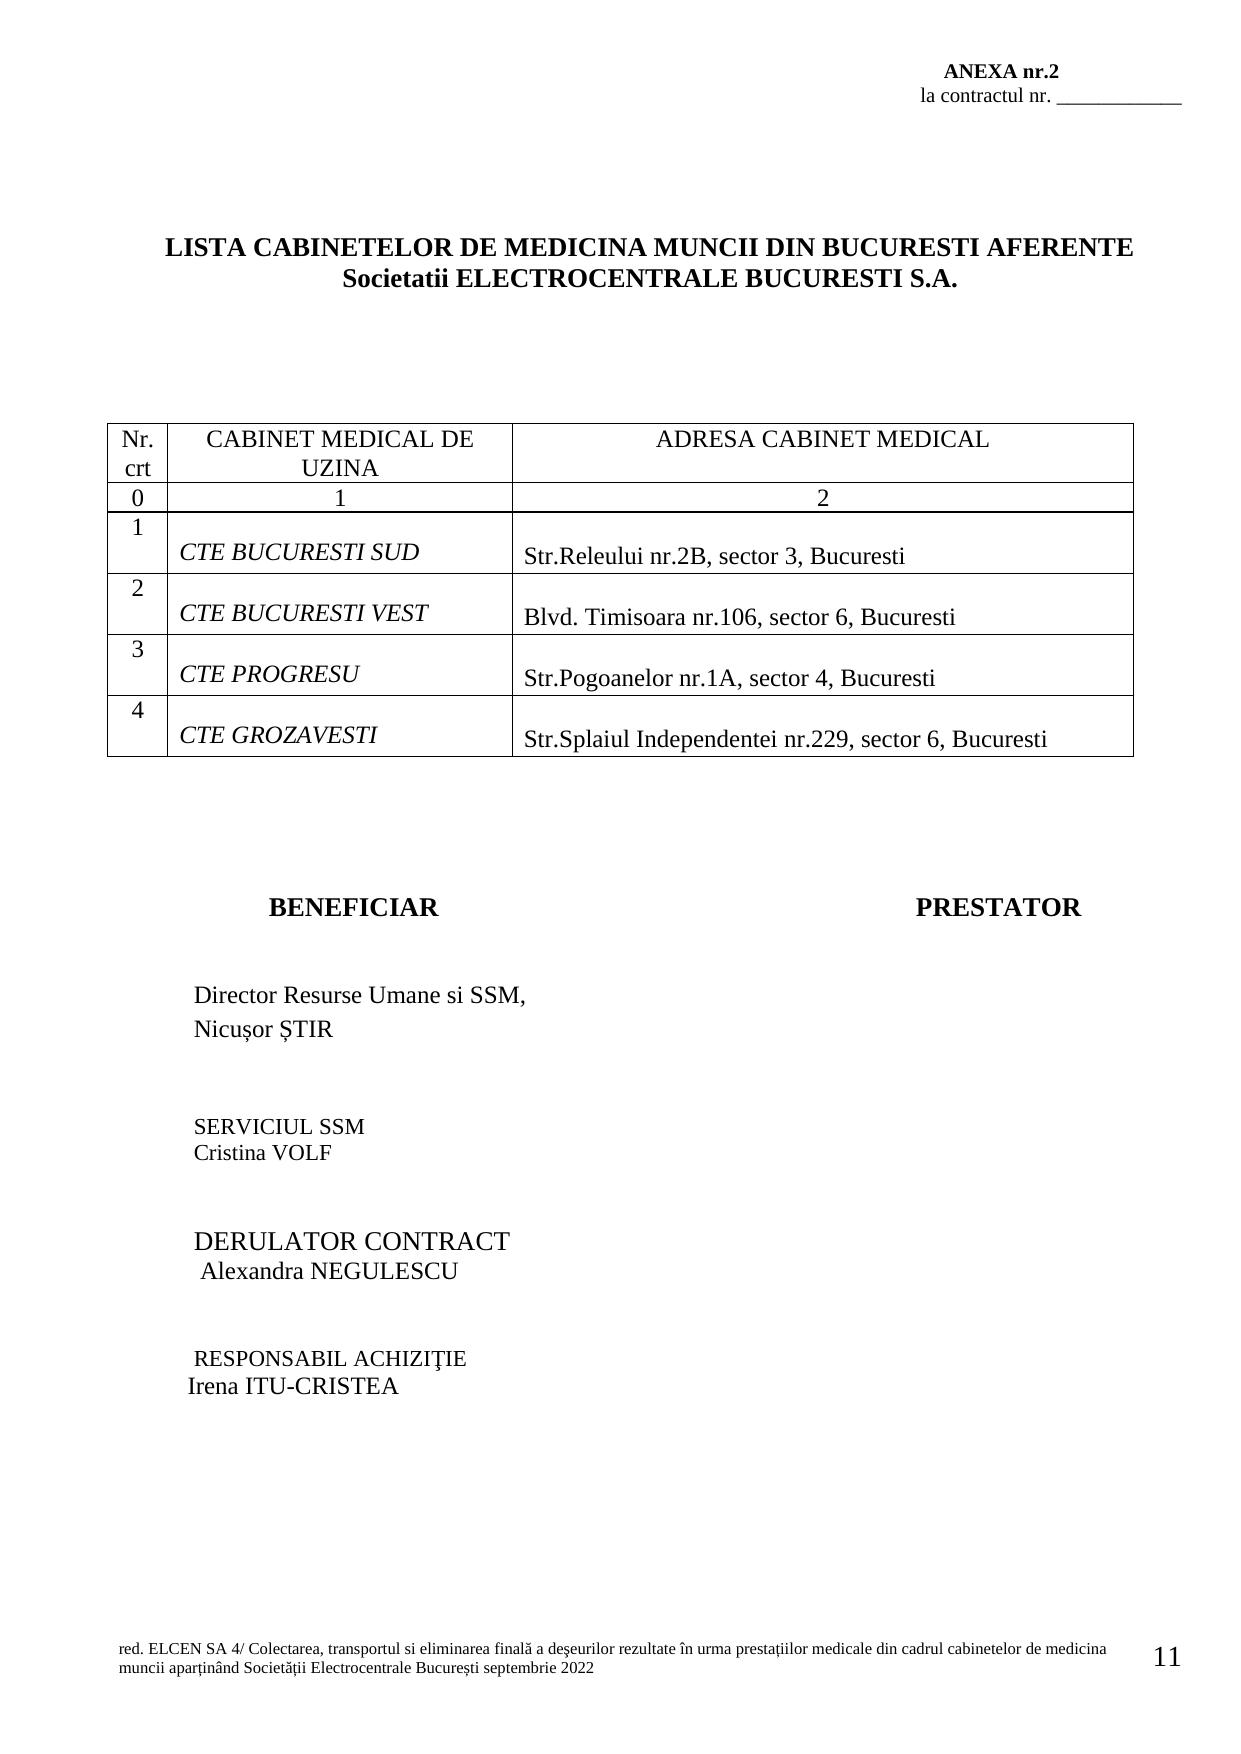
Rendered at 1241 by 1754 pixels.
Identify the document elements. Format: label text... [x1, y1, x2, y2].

table_cell CTE BUCURESTI SUD [168, 513, 512, 572]
text Nicușor ȘTIR [118, 1014, 1182, 1042]
text DERULATOR CONTRACT [118, 1225, 1182, 1256]
text Cristina VOLF [118, 1139, 1182, 1165]
table_cell CTE GROZAVESTI [168, 696, 512, 756]
table_cell 1 [168, 483, 512, 511]
table_cell Blvd. Timisoara nr.106, sector 6, Bucuresti [513, 574, 1133, 633]
table_cell Str.Splaiul Independentei nr.229, sector 6, Bucuresti [513, 696, 1133, 756]
text BENEFICIAR PRESTATOR [193, 891, 1182, 922]
table_cell 3 [108, 635, 167, 694]
text SERVICIUL SSM [118, 1113, 1182, 1139]
text Director Resurse Umane si SSM, [118, 980, 1182, 1009]
text Alexandra NEGULESCU [118, 1256, 1182, 1285]
text Irena ITU-CRISTEA [118, 1371, 1182, 1400]
table_cell 0 [108, 483, 167, 511]
text ANEXA nr.2 [868, 58, 1182, 83]
table_cell Str.Pogoanelor nr.1A, sector 4, Bucuresti [513, 635, 1133, 694]
text la contractul nr. ____________ [118, 83, 1182, 107]
table_header Nr. crt [108, 424, 167, 482]
table_cell 2 [108, 574, 167, 633]
text RESPONSABIL ACHIZIŢIE [193, 1345, 1182, 1371]
table_cell Str.Releului nr.2B, sector 3, Bucuresti [513, 513, 1133, 572]
table_cell CTE PROGRESU [168, 635, 512, 694]
table_cell 4 [108, 696, 167, 756]
table_cell CTE BUCURESTI VEST [168, 574, 512, 633]
text LISTA CABINETELOR DE MEDICINA MUNCII DIN BUCURESTI AFERENTE Societatii ELECTROCENTRALE BUCURESTI S.A. [118, 231, 1182, 294]
table_cell 1 [108, 513, 167, 572]
table_header ADRESA CABINET MEDICAL [513, 424, 1133, 482]
table_cell 2 [513, 483, 1133, 511]
table_header CABINET MEDICAL DE UZINA [168, 424, 512, 482]
